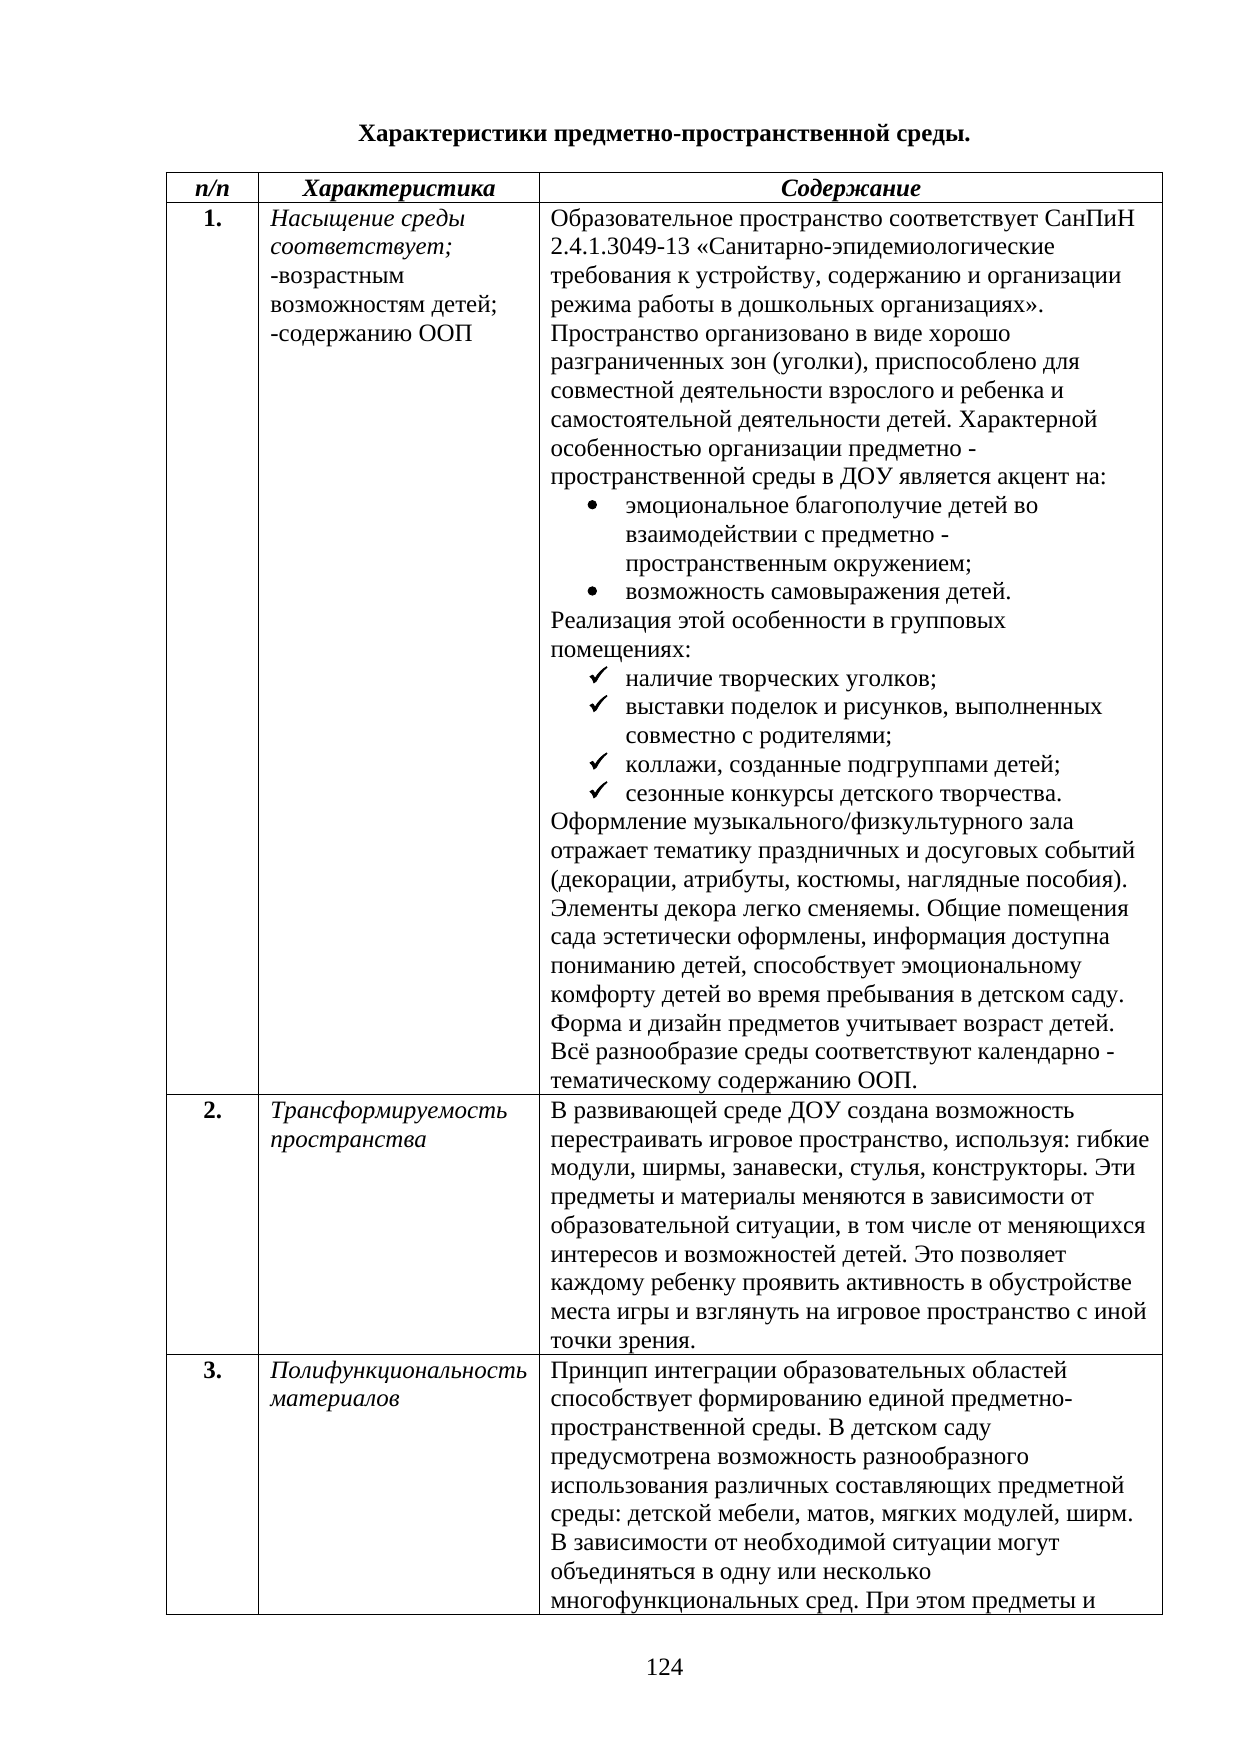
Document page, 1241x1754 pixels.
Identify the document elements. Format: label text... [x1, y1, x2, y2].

text Характеристики предметно-пространственной среды. [177, 118, 1152, 147]
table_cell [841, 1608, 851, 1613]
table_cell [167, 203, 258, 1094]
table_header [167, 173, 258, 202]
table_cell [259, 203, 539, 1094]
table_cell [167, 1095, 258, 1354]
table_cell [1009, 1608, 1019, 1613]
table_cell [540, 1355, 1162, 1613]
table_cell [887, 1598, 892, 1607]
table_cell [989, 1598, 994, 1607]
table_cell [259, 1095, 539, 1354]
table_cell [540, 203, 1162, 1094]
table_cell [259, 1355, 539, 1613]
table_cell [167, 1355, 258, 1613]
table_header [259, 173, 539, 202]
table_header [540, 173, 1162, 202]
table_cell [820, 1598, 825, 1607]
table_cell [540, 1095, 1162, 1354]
